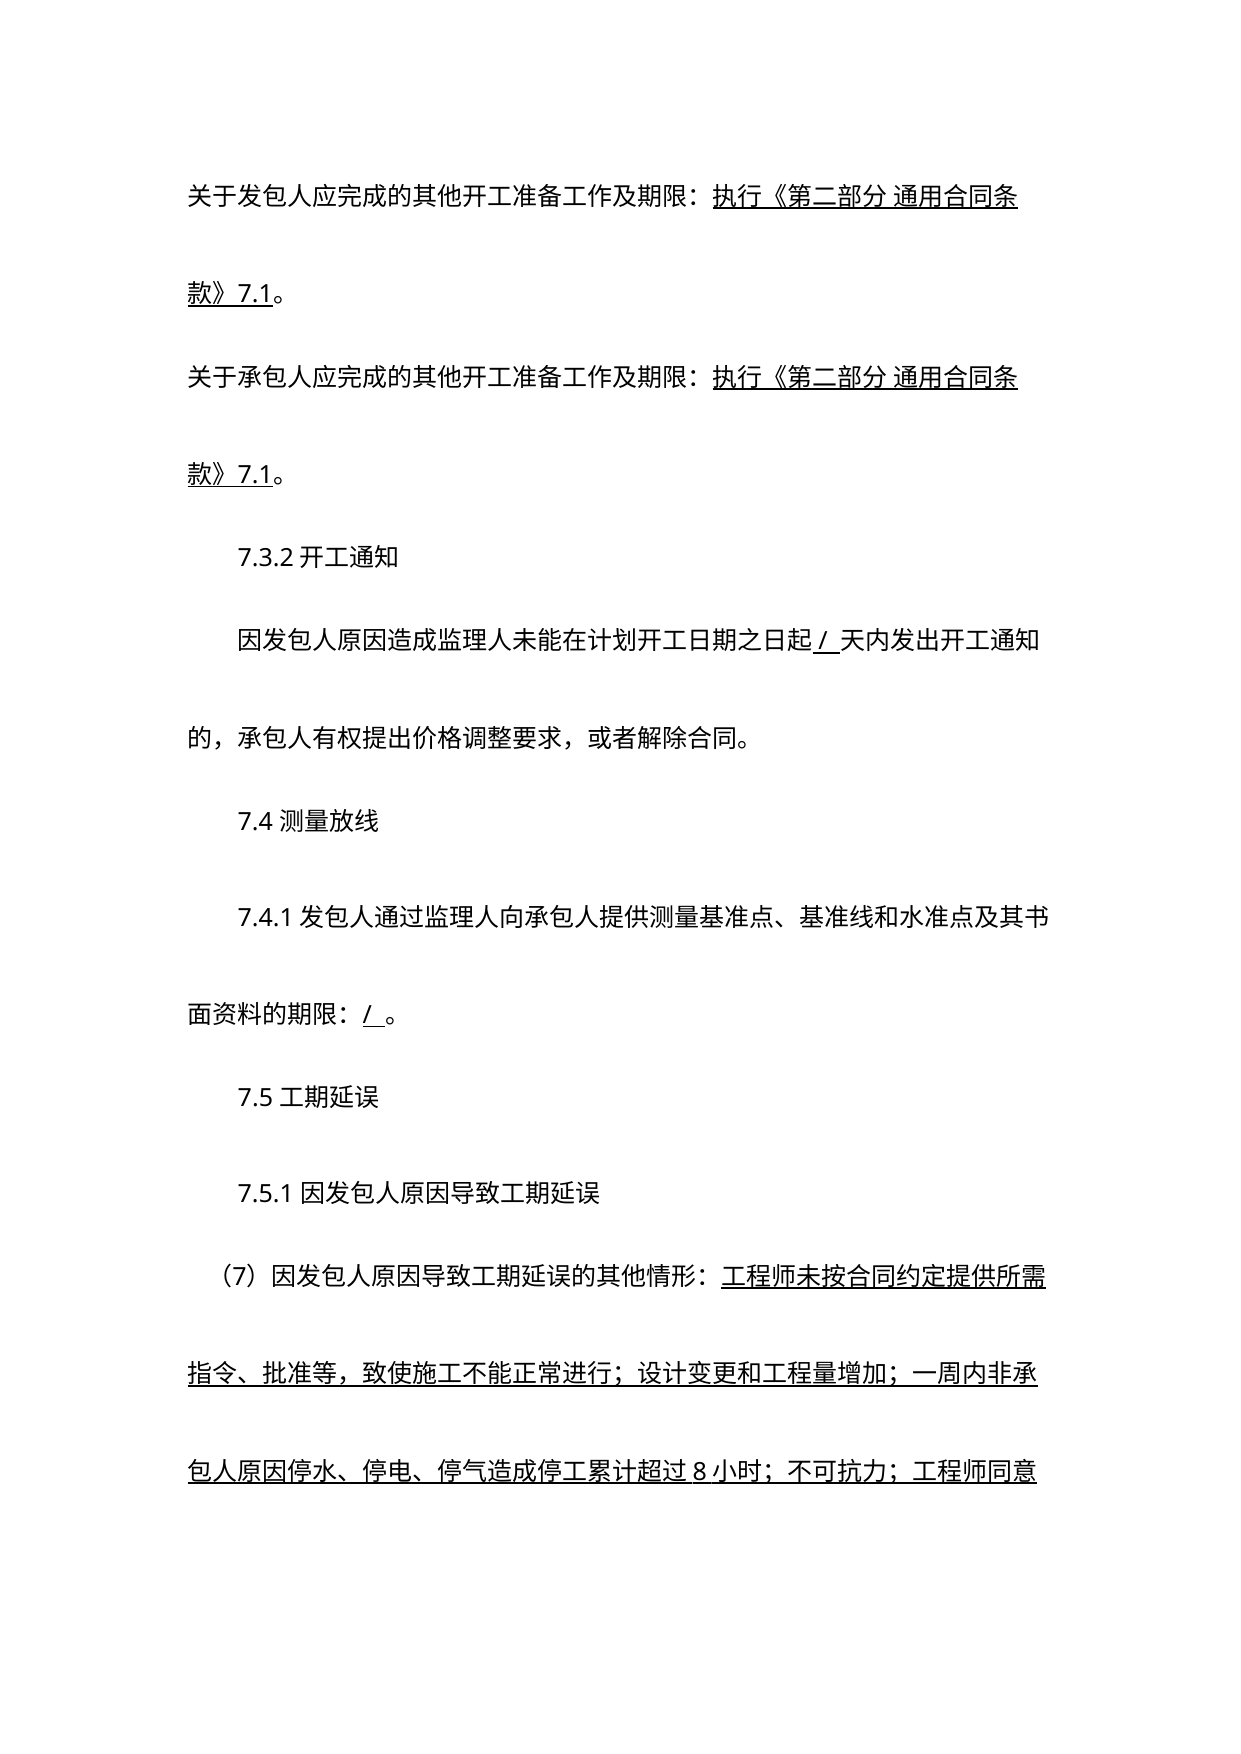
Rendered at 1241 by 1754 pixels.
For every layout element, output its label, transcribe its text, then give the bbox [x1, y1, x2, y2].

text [187, 1242, 1053, 1502]
text 因发包人原因造成监理人未能在计划开工日期之日起 / 天内发出开工通知的，承包人有权提出价格调整要求，或者解除合同。 [187, 606, 1053, 769]
text 关于承包人应完成的其他开工准备工作及期限：执行《第二部分 通用合同条款》7.1。 [187, 343, 1053, 505]
text 7.4 测量放线 [187, 787, 1053, 852]
text 关于发包人应完成的其他开工准备工作及期限：执行《第二部分 通用合同条款》7.1。 [187, 162, 1053, 324]
text 7.5 工期延误 [187, 1063, 1053, 1128]
text 7.5.1 因发包人原因导致工期延误 [187, 1159, 1053, 1224]
text 7.4.1发包人通过监理人向承包人提供测量基准点、基准线和水准点及其书面资料的期限：/ 。 [187, 883, 1053, 1045]
text 7.3.2开工通知 [187, 523, 1053, 588]
